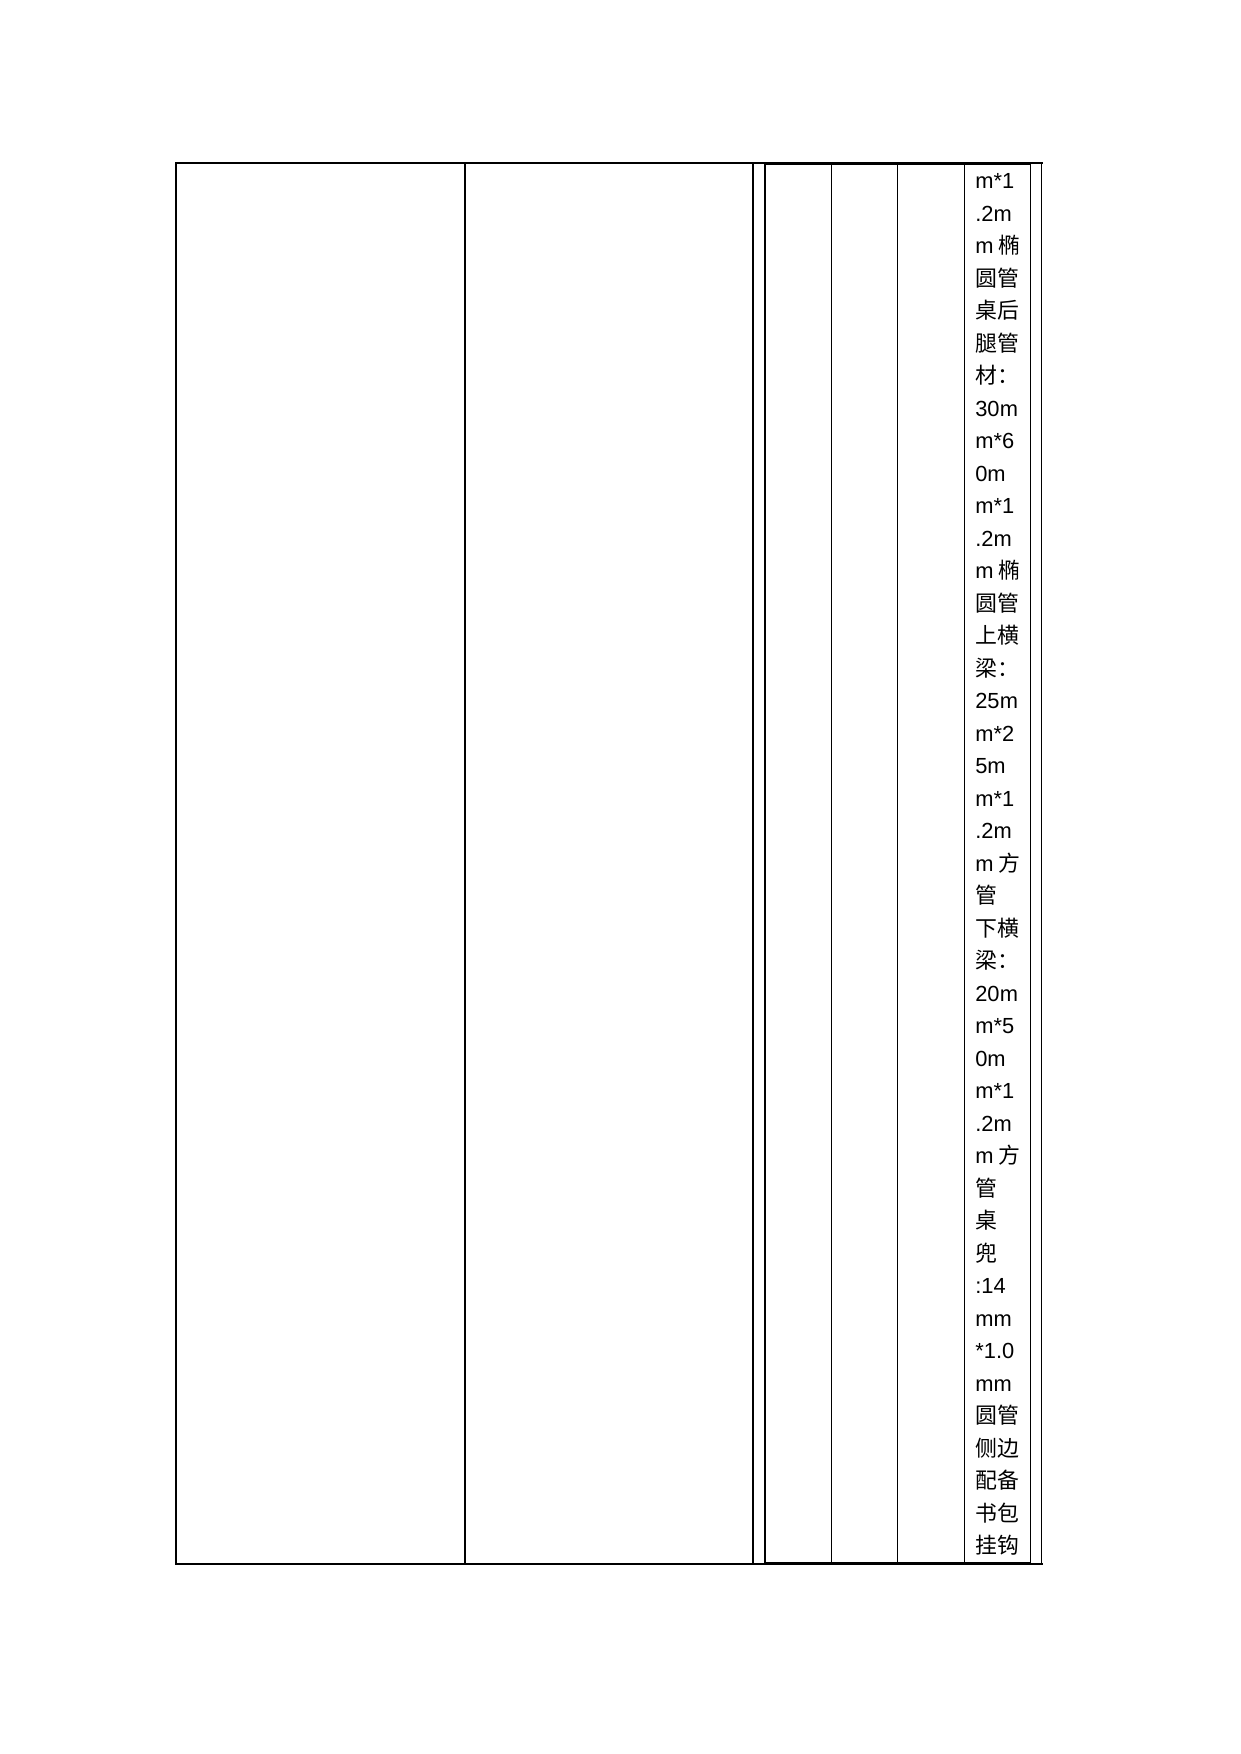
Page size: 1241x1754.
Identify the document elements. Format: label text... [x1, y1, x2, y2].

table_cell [898, 165, 964, 1562]
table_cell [766, 165, 831, 1562]
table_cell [832, 165, 897, 1562]
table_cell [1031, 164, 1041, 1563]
table_cell [177, 164, 464, 1563]
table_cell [965, 165, 1030, 1562]
table_cell 1 [466, 164, 752, 1563]
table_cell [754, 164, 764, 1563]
